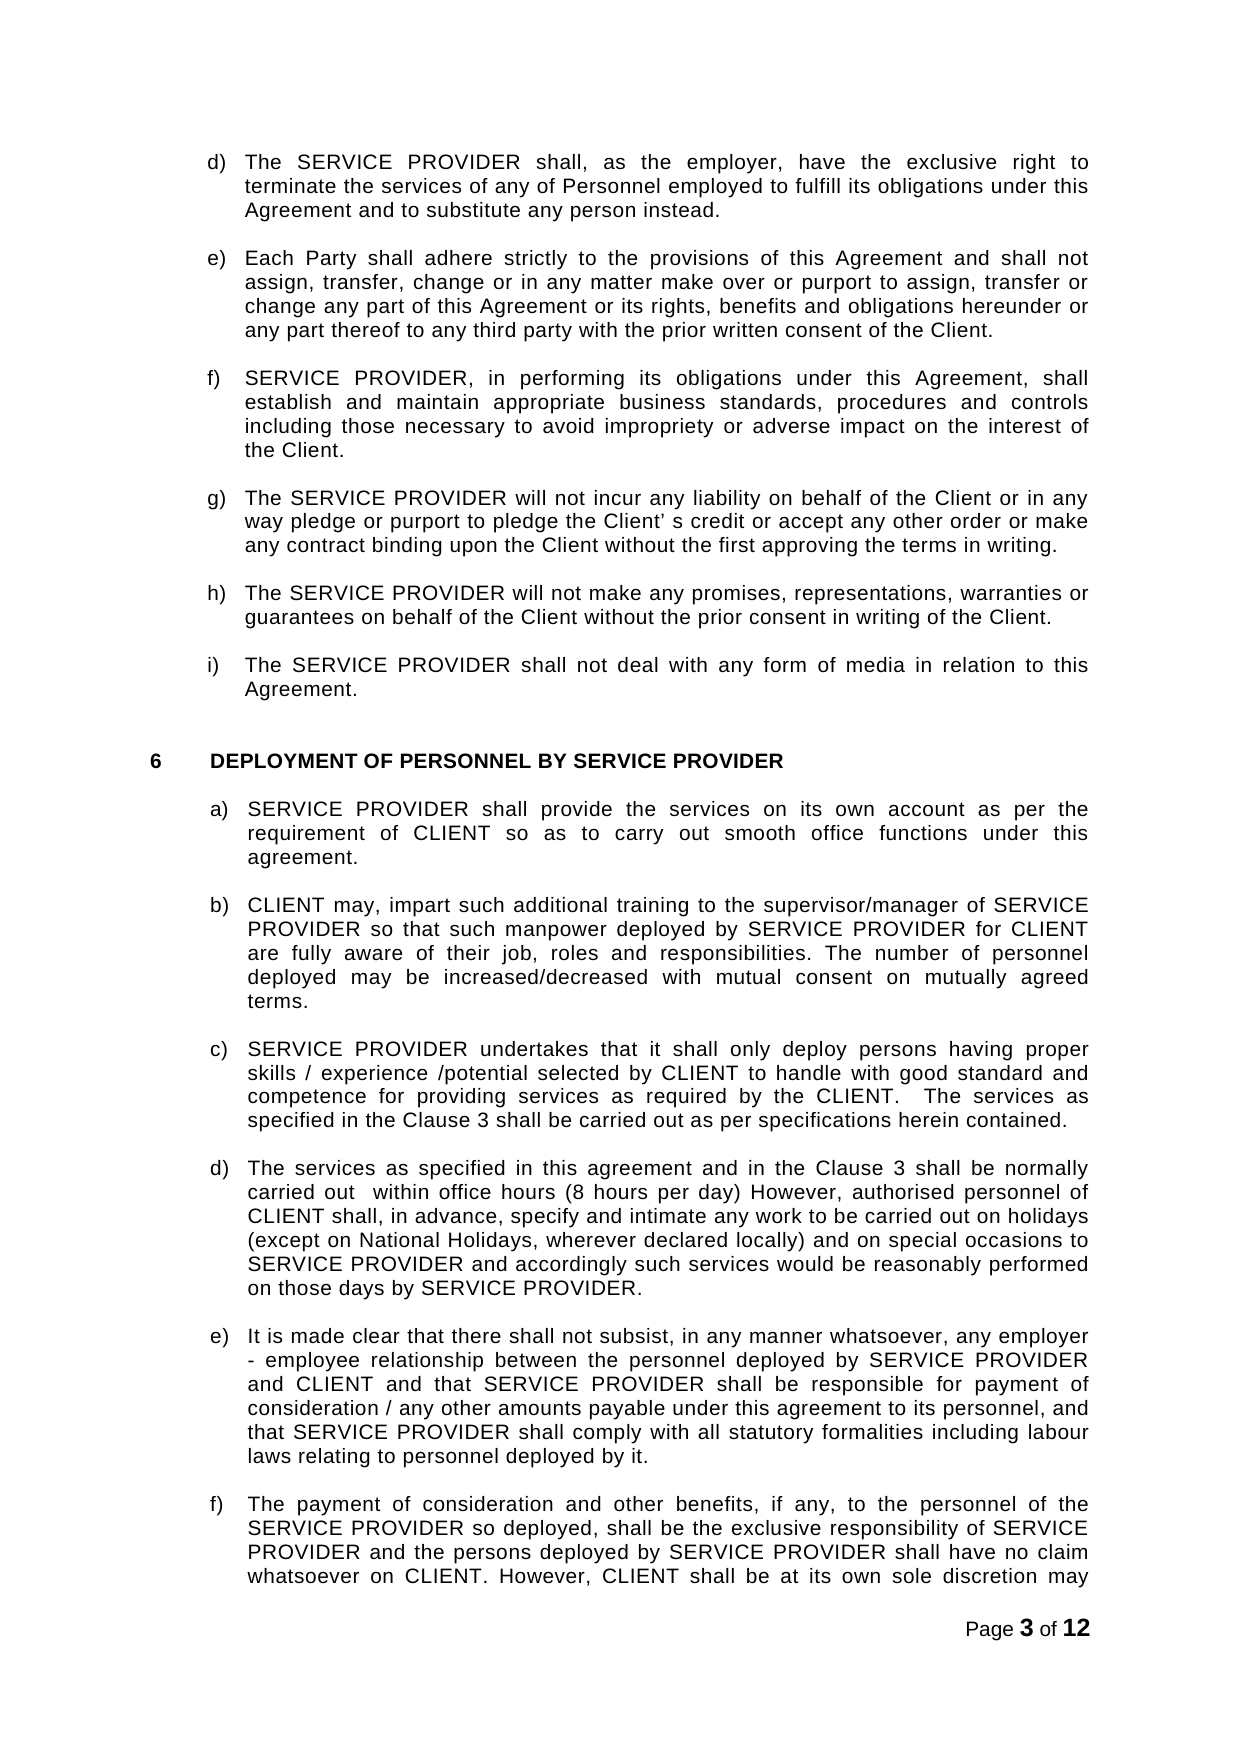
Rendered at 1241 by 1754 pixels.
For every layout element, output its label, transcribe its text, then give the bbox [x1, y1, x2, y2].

list The services as specified in this agreement and in the Clause 3 shall be normally carried out within office hours (8 hours per day) However, authorised personnel of CLIENT shall, in advance, specify and intimate any work to be carried out on holidays (except on National Holidays, wherever declared locally) and on special occasions to SERVICE PROVIDER and accordingly such services would be reasonably performed on those days by SERVICE PROVIDER. [210, 1156, 1090, 1300]
list The SERVICE PROVIDER shall, as the employer, have the exclusive right to terminate the services of any of Personnel employed to fulfill its obligations under this Agreement and to substitute any person instead. [207, 150, 1090, 222]
list SERVICE PROVIDER shall provide the services on its own account as per the requirement of CLIENT so as to carry out smooth office functions under this agreement. [210, 797, 1090, 869]
list The SERVICE PROVIDER shall not deal with any form of media in relation to this Agreement. [207, 653, 1090, 701]
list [210, 1492, 1090, 1587]
list DEPLOYMENT OF PERSONNEL BY SERVICE PROVIDER [150, 749, 1090, 773]
list CLIENT may, impart such additional training to the supervisor/manager of SERVICE PROVIDER so that such manpower deployed by SERVICE PROVIDER for CLIENT are fully aware of their job, roles and responsibilities. The number of personnel deployed may be increased/decreased with mutual consent on mutually agreed terms. [210, 893, 1090, 1012]
list It is made clear that there shall not subsist, in any manner whatsoever, any employer - employee relationship between the personnel deployed by SERVICE PROVIDER and CLIENT and that SERVICE PROVIDER shall be responsible for payment of consideration / any other amounts payable under this agreement to its personnel, and that SERVICE PROVIDER shall comply with all statutory formalities including labour laws relating to personnel deployed by it. [210, 1324, 1090, 1468]
list The SERVICE PROVIDER will not incur any liability on behalf of the Client or in any way pledge or purport to pledge the Client’ s credit or accept any other order or make any contract binding upon the Client without the first approving the terms in writing. [207, 485, 1090, 557]
list SERVICE PROVIDER, in performing its obligations under this Agreement, shall establish and maintain appropriate business standards, procedures and controls including those necessary to avoid impropriety or adverse impact on the interest of the Client. [207, 366, 1090, 461]
list SERVICE PROVIDER undertakes that it shall only deploy persons having proper skills / experience /potential selected by CLIENT to handle with good standard and competence for providing services as required by the CLIENT. The services as specified in the Clause 3 shall be carried out as per specifications herein contained. [210, 1036, 1090, 1132]
list Each Party shall adhere strictly to the provisions of this Agreement and shall not assign, transfer, change or in any matter make over or purport to assign, transfer or change any part of this Agreement or its rights, benefits and obligations hereunder or any part thereof to any third party with the prior written consent of the Client. [207, 246, 1090, 342]
list The SERVICE PROVIDER will not make any promises, representations, warranties or guarantees on behalf of the Client without the prior consent in writing of the Client. [207, 581, 1090, 629]
